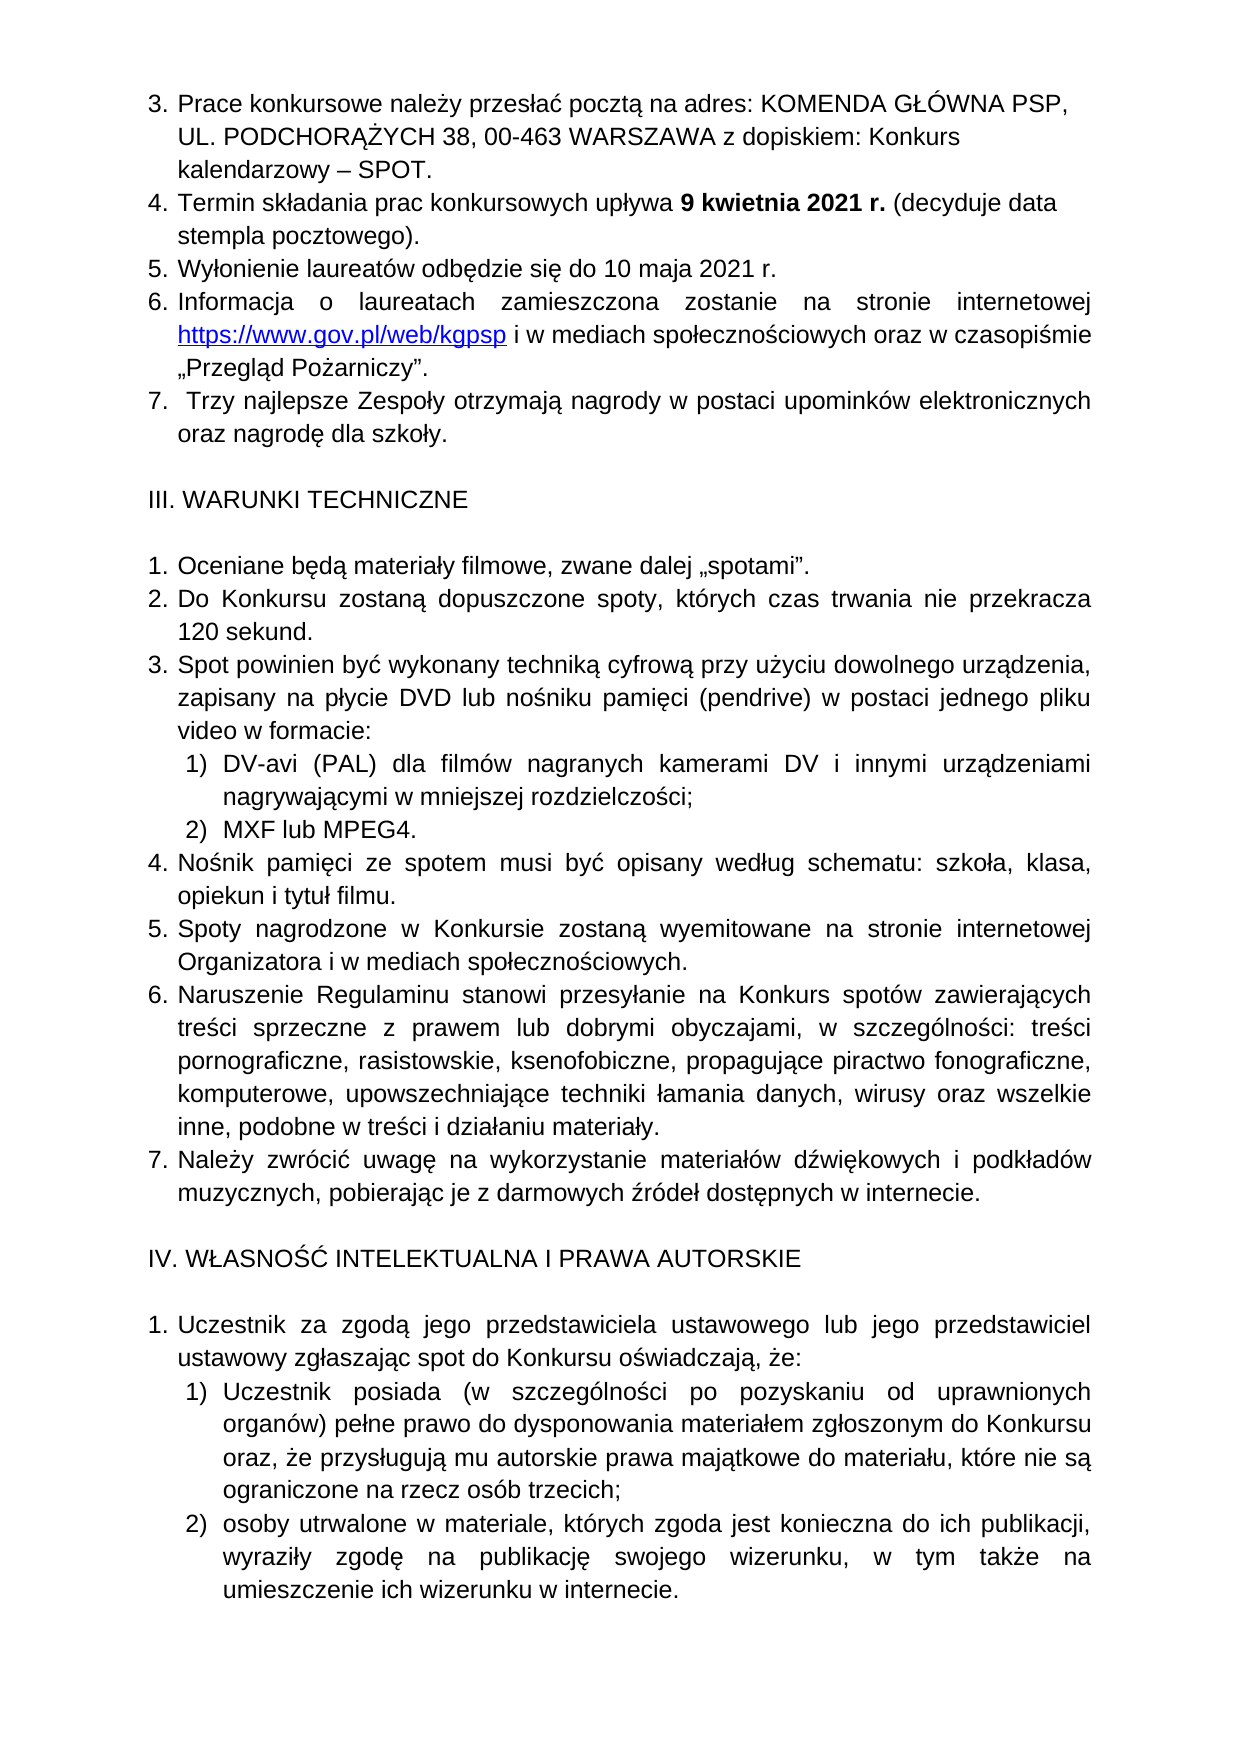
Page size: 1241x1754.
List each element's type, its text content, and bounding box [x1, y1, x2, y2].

text III. WARUNKI TECHNICZNE [148, 485, 1093, 514]
text IV. WŁASNOŚĆ INTELEKTUALNA I PRAWA AUTORSKIE [148, 1244, 1093, 1273]
list Termin składania prac konkursowych upływa 9 kwietnia 2021 r. (decyduje data stempla pocztowego). [148, 188, 1093, 249]
list Informacja o laureatach zamieszczona zostanie na stronie internetowej https://www.gov.pl/web/kgpsp i w mediach społecznościowych oraz w czasopiśmie „Przegląd Pożarniczy”. [148, 287, 1093, 382]
list Oceniane będą materiały filmowe, zwane dalej „spotami”. [148, 551, 1093, 580]
list Uczestnik za zgodą jego przedstawiciela ustawowego lub jego przedstawiciel ustawowy zgłaszając spot do Konkursu oświadczają, że: [148, 1310, 1093, 1372]
list Naruszenie Regulaminu stanowi przesyłanie na Konkurs spotów zawierających treści sprzeczne z prawem lub dobrymi obyczajami, w szczególności: treści pornograficzne, rasistowskie, ksenofobiczne, propagujące piractwo fonograficzne, komputerowe, upowszechniające techniki łamania danych, wirusy oraz wszelkie inne, podobne w treści i działaniu materiały. [148, 980, 1093, 1141]
list Nośnik pamięci ze spotem musi być opisany według schematu: szkoła, klasa, opiekun i tytuł filmu. [148, 848, 1093, 910]
list Uczestnik posiada (w szczególności po pozyskaniu od uprawnionych organów) pełne prawo do dysponowania materiałem zgłoszonym do Konkursu oraz, że przysługują mu autorskie prawa majątkowe do materiału, które nie są ograniczone na rzecz osób trzecich; [185, 1376, 1093, 1504]
list Do Konkursu zostaną dopuszczone spoty, których czas trwania nie przekracza 120 sekund. [148, 584, 1093, 646]
list osoby utrwalone w materiale, których zgoda jest konieczna do ich publikacji, wyraziły zgodę na publikację swojego wizerunku, w tym także na umieszczenie ich wizerunku w internecie. [185, 1508, 1093, 1603]
list Prace konkursowe należy przesłać pocztą na adres: KOMENDA GŁÓWNA PSP, UL. PODCHORĄŻYCH 38, 00-463 WARSZAWA z dopiskiem: Konkurs kalendarzowy – SPOT. [148, 89, 1093, 183]
list DV-avi (PAL) dla filmów nagranych kamerami DV i innymi urządzeniami nagrywającymi w mniejszej rozdzielczości; [185, 749, 1093, 811]
list Wyłonienie laureatów odbędzie się do 10 maja 2021 r. [148, 254, 1093, 282]
list Spoty nagrodzone w Konkursie zostaną wyemitowane na stronie internetowej Organizatora i w mediach społecznościowych. [148, 914, 1093, 976]
list Trzy najlepsze Zespoły otrzymają nagrody w postaci upominków elektronicznych oraz nagrodę dla szkoły. [148, 386, 1093, 448]
list MXF lub MPEG4. [185, 815, 1093, 844]
list Należy zwrócić uwagę na wykorzystanie materiałów dźwiękowych i podkładów muzycznych, pobierając je z darmowych źródeł dostępnych w internecie. [148, 1145, 1093, 1207]
list Spot powinien być wykonany techniką cyfrową przy użyciu dowolnego urządzenia, zapisany na płycie DVD lub nośniku pamięci (pendrive) w postaci jednego pliku video w formacie: [148, 650, 1093, 745]
